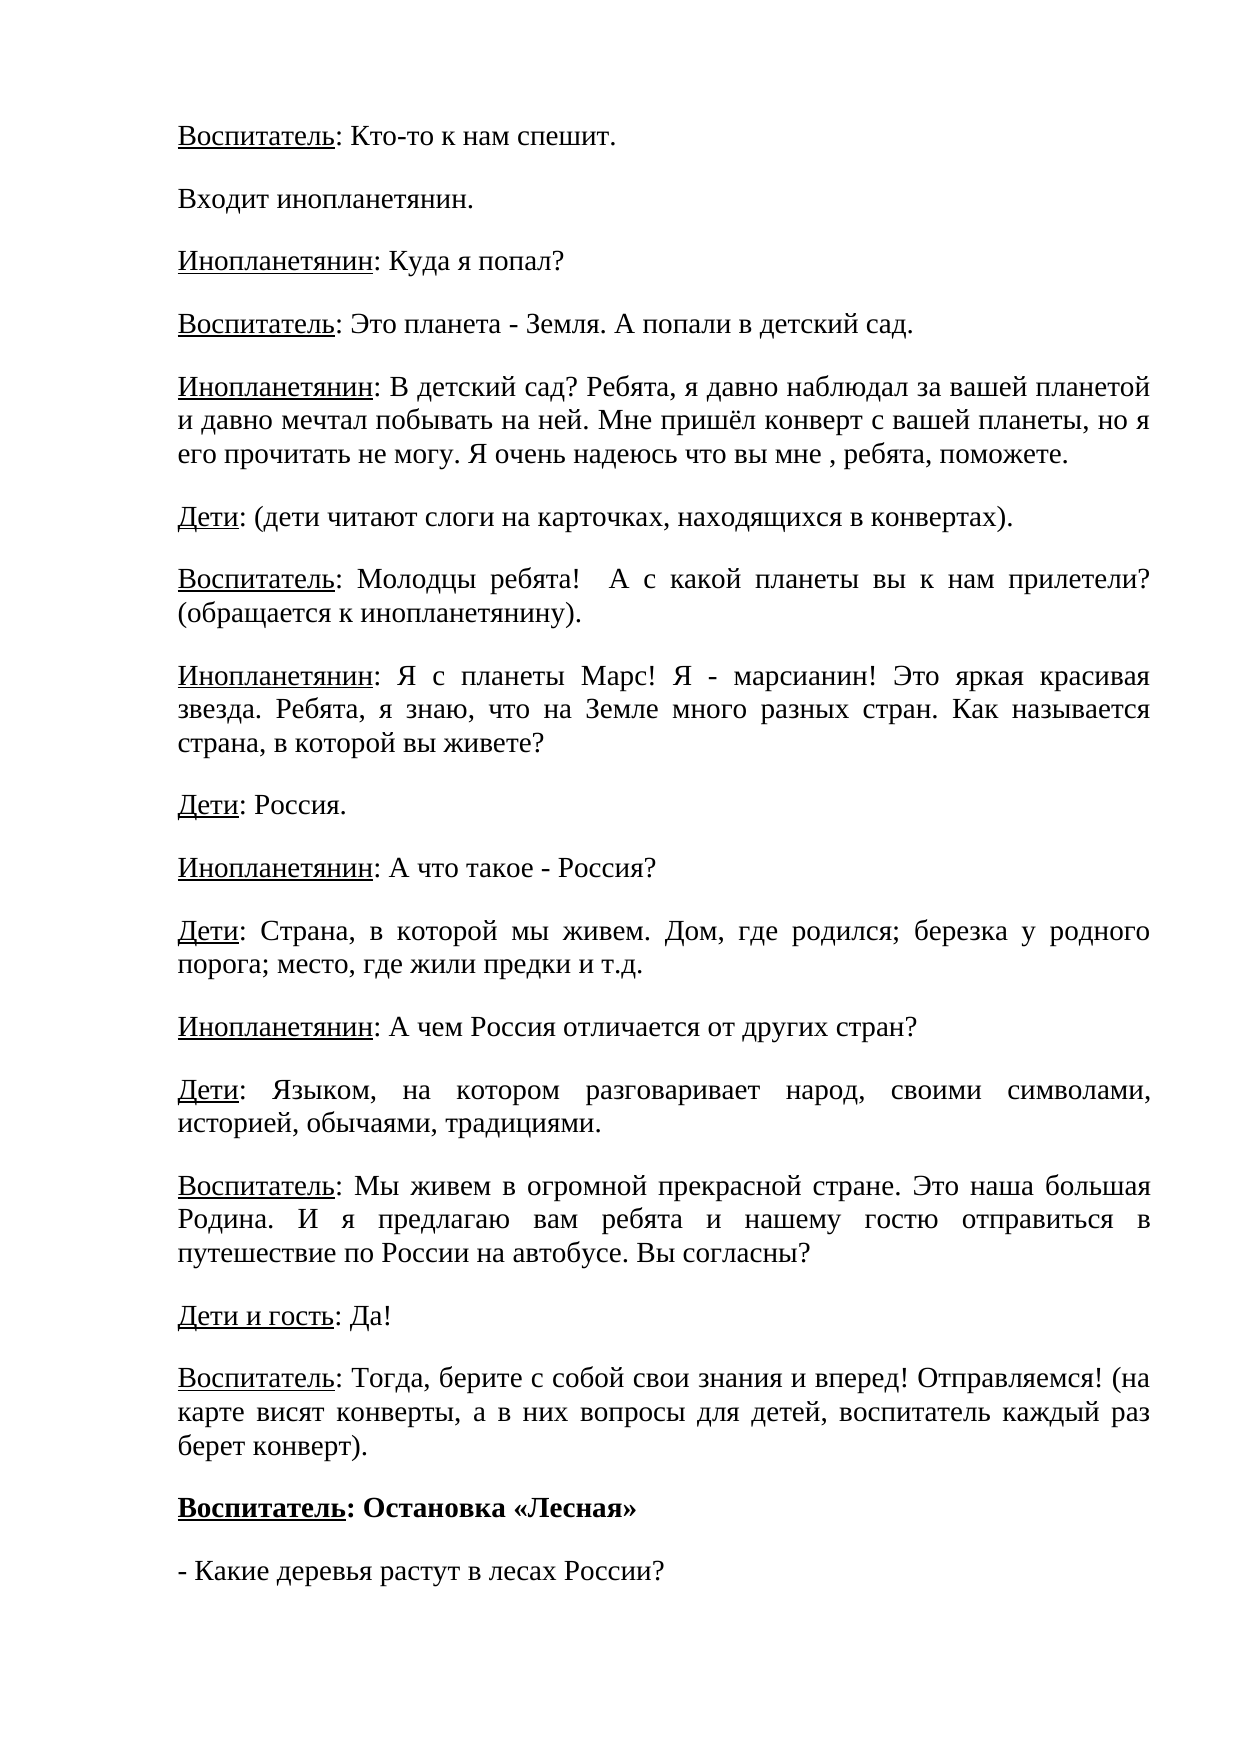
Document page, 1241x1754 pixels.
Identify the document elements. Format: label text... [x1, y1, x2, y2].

text Воспитатель: Остановка «Лесная» [177, 1490, 1152, 1524]
text Дети и гость: Да! [177, 1298, 1152, 1331]
text Инопланетянин: Куда я попал? [177, 243, 1152, 277]
text Входит инопланетянин. [177, 181, 1152, 214]
text Дети: (дети читают слоги на карточках, находящихся в конвертах). [177, 499, 1152, 532]
text Дети: Россия. [177, 787, 1152, 821]
text Инопланетянин: Я с планеты Марс! Я - марсианин! Это яркая красивая звезда. Ребята, я знаю, что на Земле много разных стран. Как называется страна, в которой вы живете? [177, 658, 1152, 758]
text Инопланетянин: А что такое - Россия? [177, 850, 1152, 884]
text Дети: Языком, на котором разговаривает народ, своими символами, историей, обычаями, традициями. [177, 1072, 1152, 1139]
text Инопланетянин: В детский сад? Ребята, я давно наблюдал за вашей планетой и давно мечтал побывать на ней. Мне пришёл конверт с вашей планеты, но я его прочитать не могу. Я очень надеюсь что вы мне , ребята, поможете. [177, 369, 1152, 469]
text Воспитатель: Это планета - Земля. А попали в детский сад. [177, 306, 1152, 340]
text Воспитатель: Мы живем в огромной прекрасной стране. Это наша большая Родина. И я предлагаю вам ребята и нашему гостю отправиться в путешествие по России на автобусе. Вы согласны? [177, 1168, 1152, 1269]
text Инопланетянин: А чем Россия отличается от других стран? [177, 1009, 1152, 1043]
text Дети: Страна, в которой мы живем. Дом, где родился; березка у родного порога; место, где жили предки и т.д. [177, 913, 1152, 980]
text - Какие деревья растут в лесах России? [177, 1553, 1152, 1587]
text Воспитатель: Молодцы ребята! А с какой планеты вы к нам прилетели? (обращается к инопланетянину). [177, 561, 1152, 628]
text Воспитатель: Тогда, берите с собой свои знания и вперед! Отправляемся! (на карте висят конверты, а в них вопросы для детей, воспитатель каждый раз берет конверт). [177, 1361, 1152, 1461]
text Воспитатель: Кто-то к нам спешит. [177, 118, 1152, 152]
